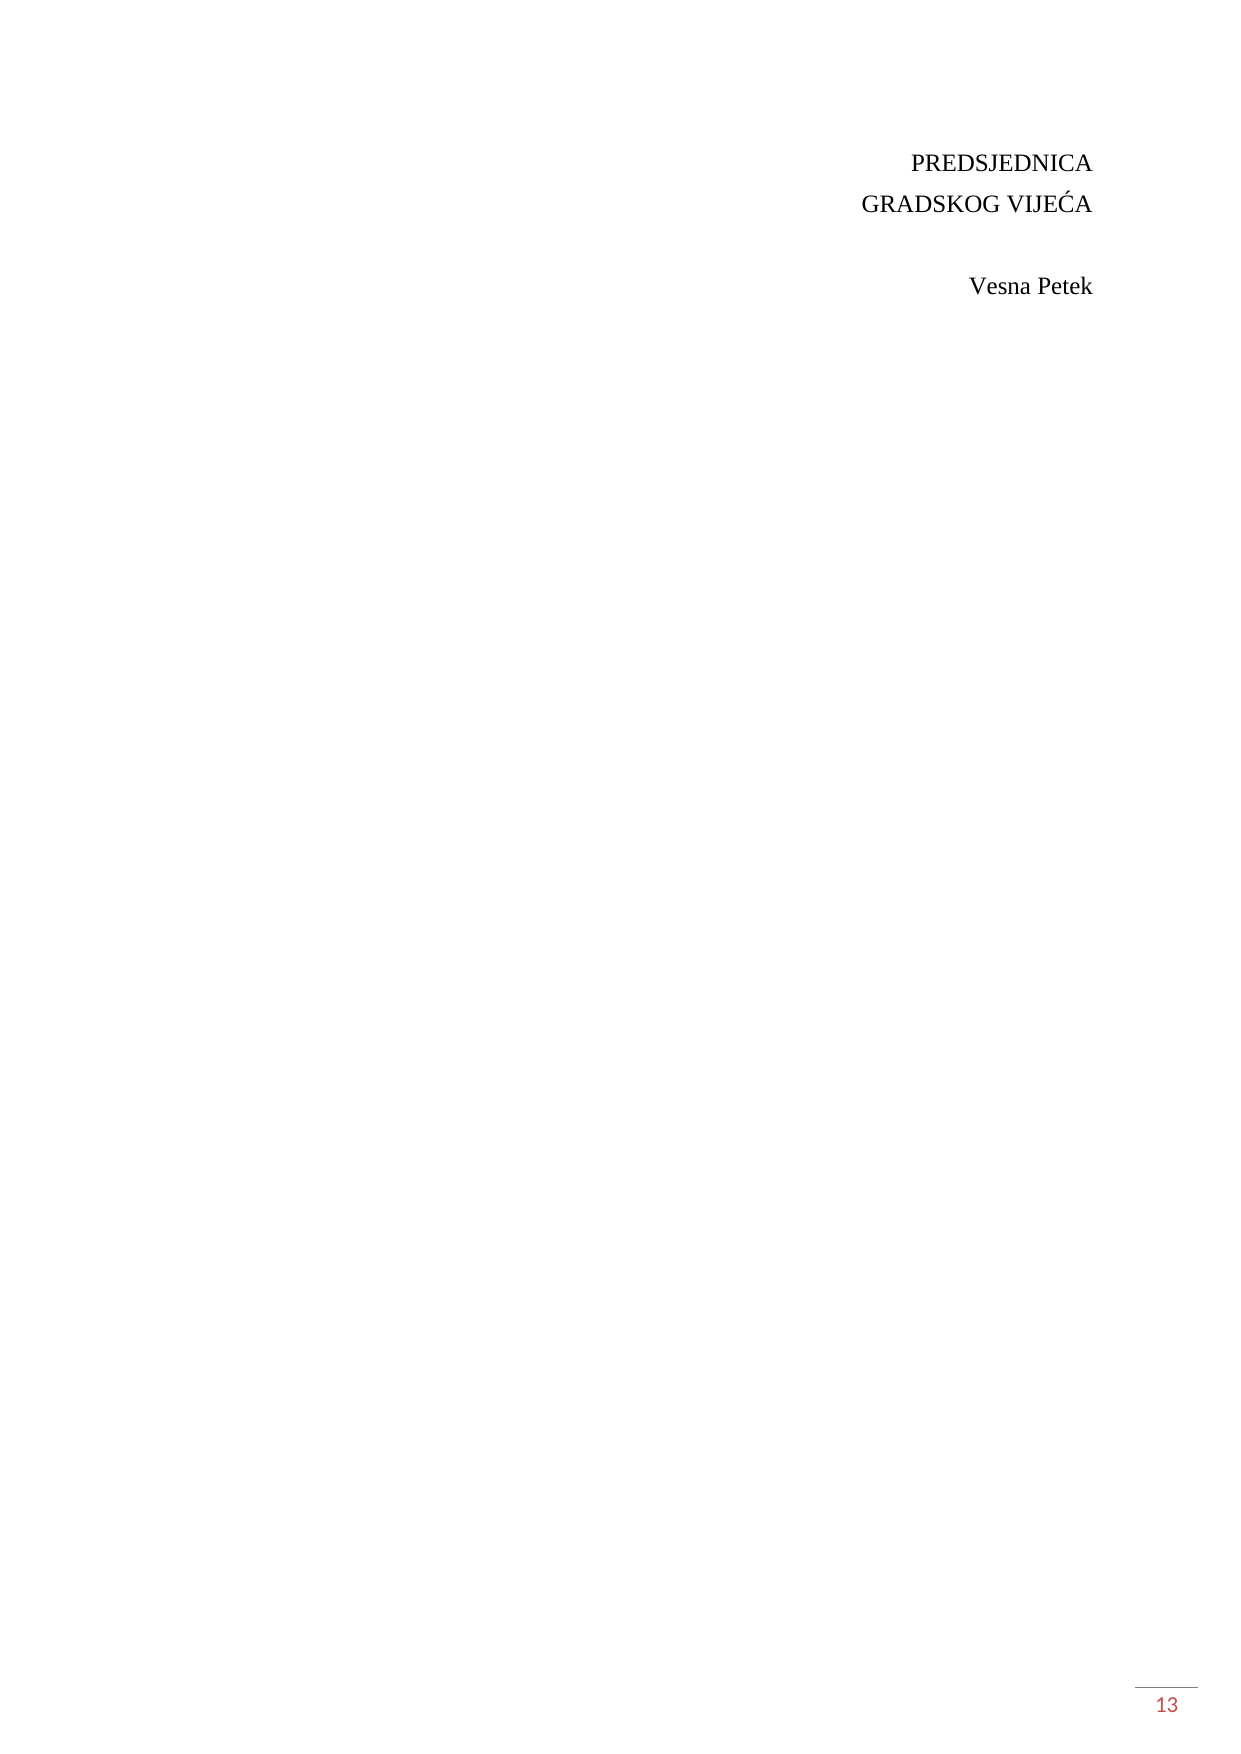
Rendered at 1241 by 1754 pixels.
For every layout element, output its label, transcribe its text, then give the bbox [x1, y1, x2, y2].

text GRADSKOG VIJEĆA [148, 189, 1093, 218]
text Vesna Petek [148, 271, 1093, 300]
text PREDSJEDNICA [148, 148, 1093, 176]
